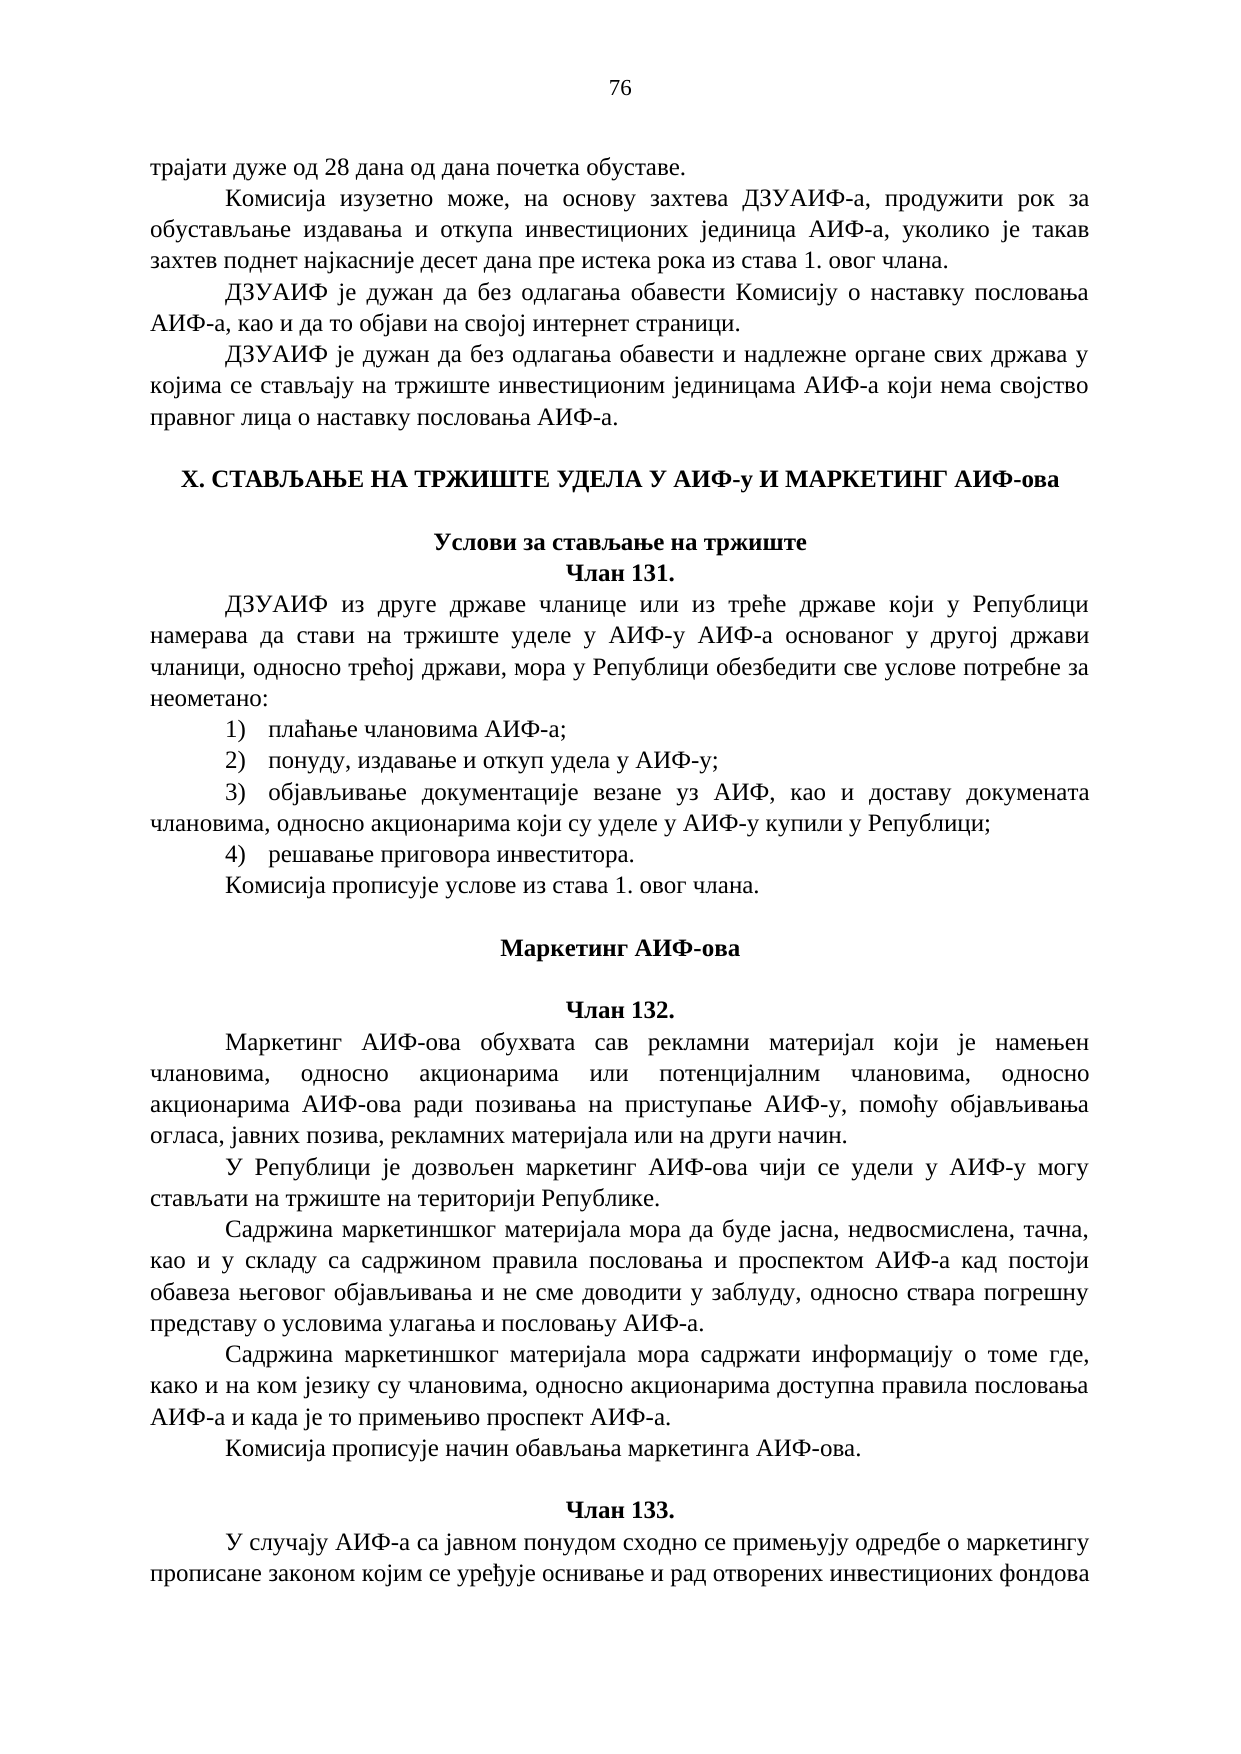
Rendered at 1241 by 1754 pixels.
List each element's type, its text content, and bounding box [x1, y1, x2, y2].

text У Републици је дозвољен маркетинг АИФ-ова чији се удели у АИФ-у могу стављати на тржиште на територији Републике. [150, 1150, 1090, 1212]
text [150, 150, 1090, 181]
subtitle Услови за стављање на тржиште [150, 525, 1090, 556]
text Садржина маркетиншког материјала мора садржати информацију о томе где, како и на ком језику су члановима, односно акционарима доступна правила пословања АИФ-а и када је то примењиво проспект АИФ-а. [150, 1337, 1090, 1431]
text ДЗУАИФ је дужан да без одлагања обавести Комисију о наставку пословања АИФ-а, као и да то објави на својој интернет страници. [150, 275, 1090, 337]
text Садржина маркетиншког материјала мора да буде јасна, недвосмислена, тачна, као и у складу са садржином правила пословања и проспектом АИФ-а кад постоји обавеза његовог објављивања и не сме доводити у заблуду, односно ствара погрешну представу о условима улагања и пословању АИФ-а. [150, 1212, 1090, 1337]
list решавање приговора инвеститора. [150, 837, 1090, 869]
text Комисија прописује услове из става 1. овог члана. [150, 869, 1090, 900]
text ДЗУАИФ је дужан да без одлагања обавести и надлежне органе свих држава у којима се стављају на тржиште инвестиционим јединицама АИФ-а који нема својство правног лица о наставку пословања АИФ-а. [150, 337, 1090, 431]
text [150, 1525, 1090, 1587]
list објављивање документације везане уз АИФ, као и доставу докумената члановима, односно акционарима који су уделе у АИФ-у купили у Републици; [150, 775, 1090, 837]
text Члан 132. [150, 994, 1090, 1025]
list плаћање члановима АИФ-а; [150, 712, 1090, 744]
text Комисија прописује начин обављања маркетинга АИФ-ова. [150, 1431, 1090, 1462]
text Маркетинг АИФ-ова обухвата сав рекламни материјал који је намењен члановима, односно акционарима или потенцијалним члановима, односно акционарима АИФ-ова ради позивања на приступање АИФ-у, помоћу објављивања огласа, јавних позива, рекламних материјала или на други начин. [150, 1025, 1090, 1150]
subtitle Маркетинг АИФ-ова [150, 931, 1090, 962]
list понуду, издавање и откуп удела у АИФ-у; [150, 744, 1090, 775]
text Комисија изузетно може, на основу захтева ДЗУАИФ-а, продужити рок за обустављање издавања и откупа инвестиционих јединица АИФ-а, уколико је такав захтев поднет најкасније десет дана пре истека рока из става 1. овог члана. [150, 181, 1090, 275]
text Члан 133. [150, 1494, 1090, 1525]
text ДЗУАИФ из друге државе чланице или из треће државе који у Републици намерава да стави на тржиште уделе у АИФ-у АИФ-а основаног у другој држави чланици, односно трећој држави, мора у Републици обезбедити све услове потребне за неометано: [150, 587, 1090, 712]
text Члан 131. [150, 556, 1090, 587]
subtitle X. СТАВЉАЊЕ НА ТРЖИШТЕ УДЕЛА У АИФ-у И МАРКЕТИНГ АИФ-ова [150, 462, 1090, 494]
